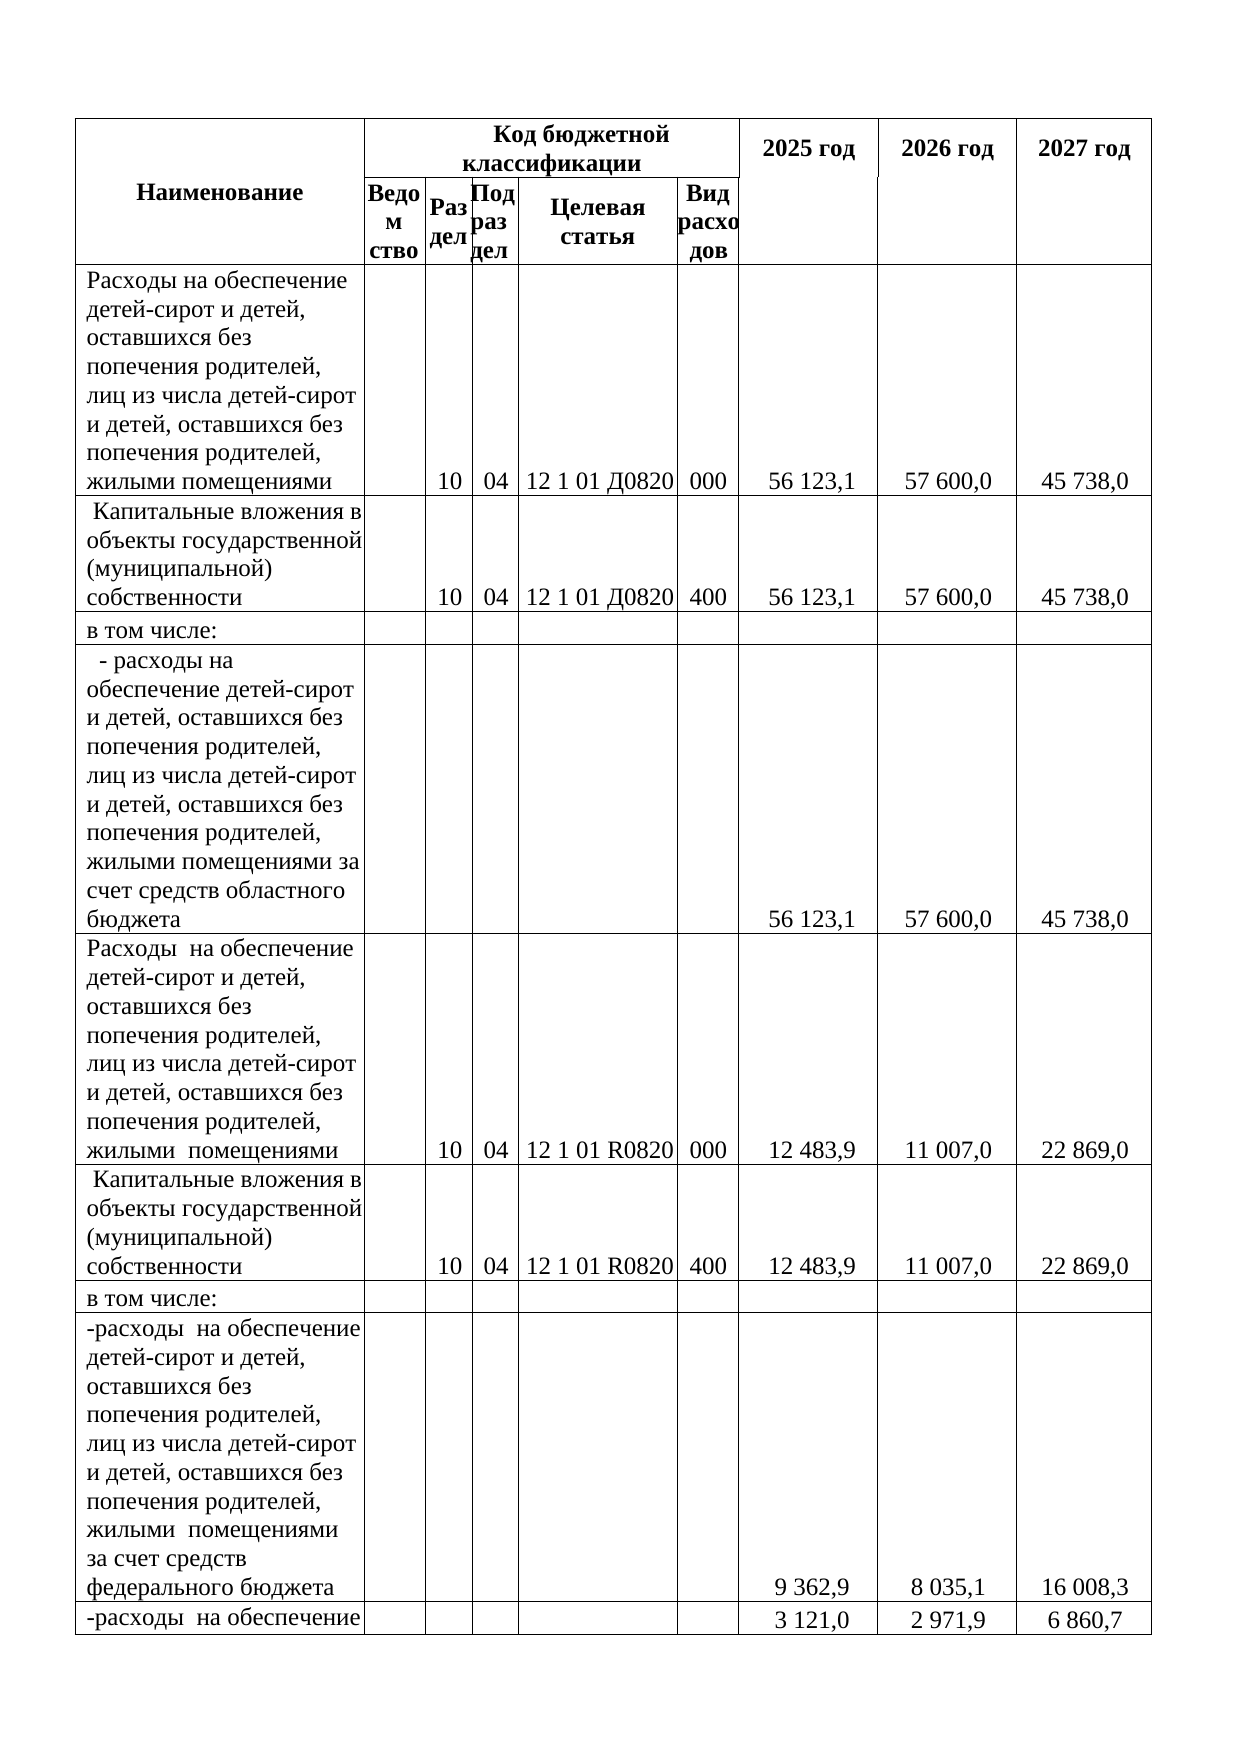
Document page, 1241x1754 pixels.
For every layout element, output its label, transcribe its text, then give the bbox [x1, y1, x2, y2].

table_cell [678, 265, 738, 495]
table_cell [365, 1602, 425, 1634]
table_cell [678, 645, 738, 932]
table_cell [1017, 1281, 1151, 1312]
table_header Наименование [76, 119, 364, 264]
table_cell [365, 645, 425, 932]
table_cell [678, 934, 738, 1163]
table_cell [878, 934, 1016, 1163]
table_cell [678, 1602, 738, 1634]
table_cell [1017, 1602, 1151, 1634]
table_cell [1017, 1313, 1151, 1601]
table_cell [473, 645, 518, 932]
table_header 2025 год [740, 119, 878, 177]
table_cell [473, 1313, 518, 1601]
table_cell Целевая статья [519, 178, 677, 264]
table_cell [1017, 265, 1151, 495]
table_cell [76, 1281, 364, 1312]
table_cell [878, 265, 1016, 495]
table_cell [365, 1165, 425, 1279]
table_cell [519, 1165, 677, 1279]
table_cell Ведом ство [365, 178, 425, 264]
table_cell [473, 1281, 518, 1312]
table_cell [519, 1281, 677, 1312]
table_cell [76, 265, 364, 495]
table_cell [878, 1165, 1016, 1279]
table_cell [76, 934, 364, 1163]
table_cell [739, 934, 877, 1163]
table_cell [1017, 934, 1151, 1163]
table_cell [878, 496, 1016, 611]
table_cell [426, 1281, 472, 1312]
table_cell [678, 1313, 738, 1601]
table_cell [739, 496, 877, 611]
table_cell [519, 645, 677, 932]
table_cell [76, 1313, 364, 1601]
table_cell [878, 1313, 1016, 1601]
table_cell [1017, 177, 1151, 264]
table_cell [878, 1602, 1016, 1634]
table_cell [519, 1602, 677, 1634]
table_header Код бюджетной классификации [365, 119, 739, 177]
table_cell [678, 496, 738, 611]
table_cell [739, 177, 877, 264]
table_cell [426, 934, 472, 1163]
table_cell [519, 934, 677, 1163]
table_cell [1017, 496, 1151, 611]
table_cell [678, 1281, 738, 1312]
table_header 2027 год [1017, 119, 1151, 177]
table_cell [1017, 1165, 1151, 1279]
table_cell Под раз дел [473, 178, 518, 264]
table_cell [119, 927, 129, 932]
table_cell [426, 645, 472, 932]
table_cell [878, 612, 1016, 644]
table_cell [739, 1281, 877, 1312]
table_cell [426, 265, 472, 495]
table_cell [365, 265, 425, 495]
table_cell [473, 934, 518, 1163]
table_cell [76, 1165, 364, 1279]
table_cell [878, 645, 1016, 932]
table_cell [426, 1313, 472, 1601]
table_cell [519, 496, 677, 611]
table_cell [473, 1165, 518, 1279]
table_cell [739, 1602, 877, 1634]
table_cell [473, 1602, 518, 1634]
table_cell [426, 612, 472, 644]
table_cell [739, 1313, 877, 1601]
table_header 2026 год [879, 119, 1016, 177]
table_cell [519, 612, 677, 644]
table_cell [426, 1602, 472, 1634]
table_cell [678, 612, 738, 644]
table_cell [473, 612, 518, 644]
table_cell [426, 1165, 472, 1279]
table_cell Раз дел [426, 178, 472, 264]
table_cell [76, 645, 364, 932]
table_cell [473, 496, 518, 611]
table_cell Вид расходов [678, 178, 738, 264]
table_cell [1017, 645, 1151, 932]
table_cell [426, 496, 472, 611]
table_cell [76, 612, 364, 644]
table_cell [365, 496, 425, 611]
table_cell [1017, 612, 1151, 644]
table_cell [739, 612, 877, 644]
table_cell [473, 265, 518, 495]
table_cell [878, 177, 1016, 264]
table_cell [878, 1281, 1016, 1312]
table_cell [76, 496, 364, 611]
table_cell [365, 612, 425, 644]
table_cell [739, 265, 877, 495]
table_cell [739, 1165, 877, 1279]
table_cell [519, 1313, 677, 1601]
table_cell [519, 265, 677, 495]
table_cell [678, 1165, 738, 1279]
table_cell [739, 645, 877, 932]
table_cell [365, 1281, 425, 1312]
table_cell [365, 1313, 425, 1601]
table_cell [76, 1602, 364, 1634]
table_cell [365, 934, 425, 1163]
